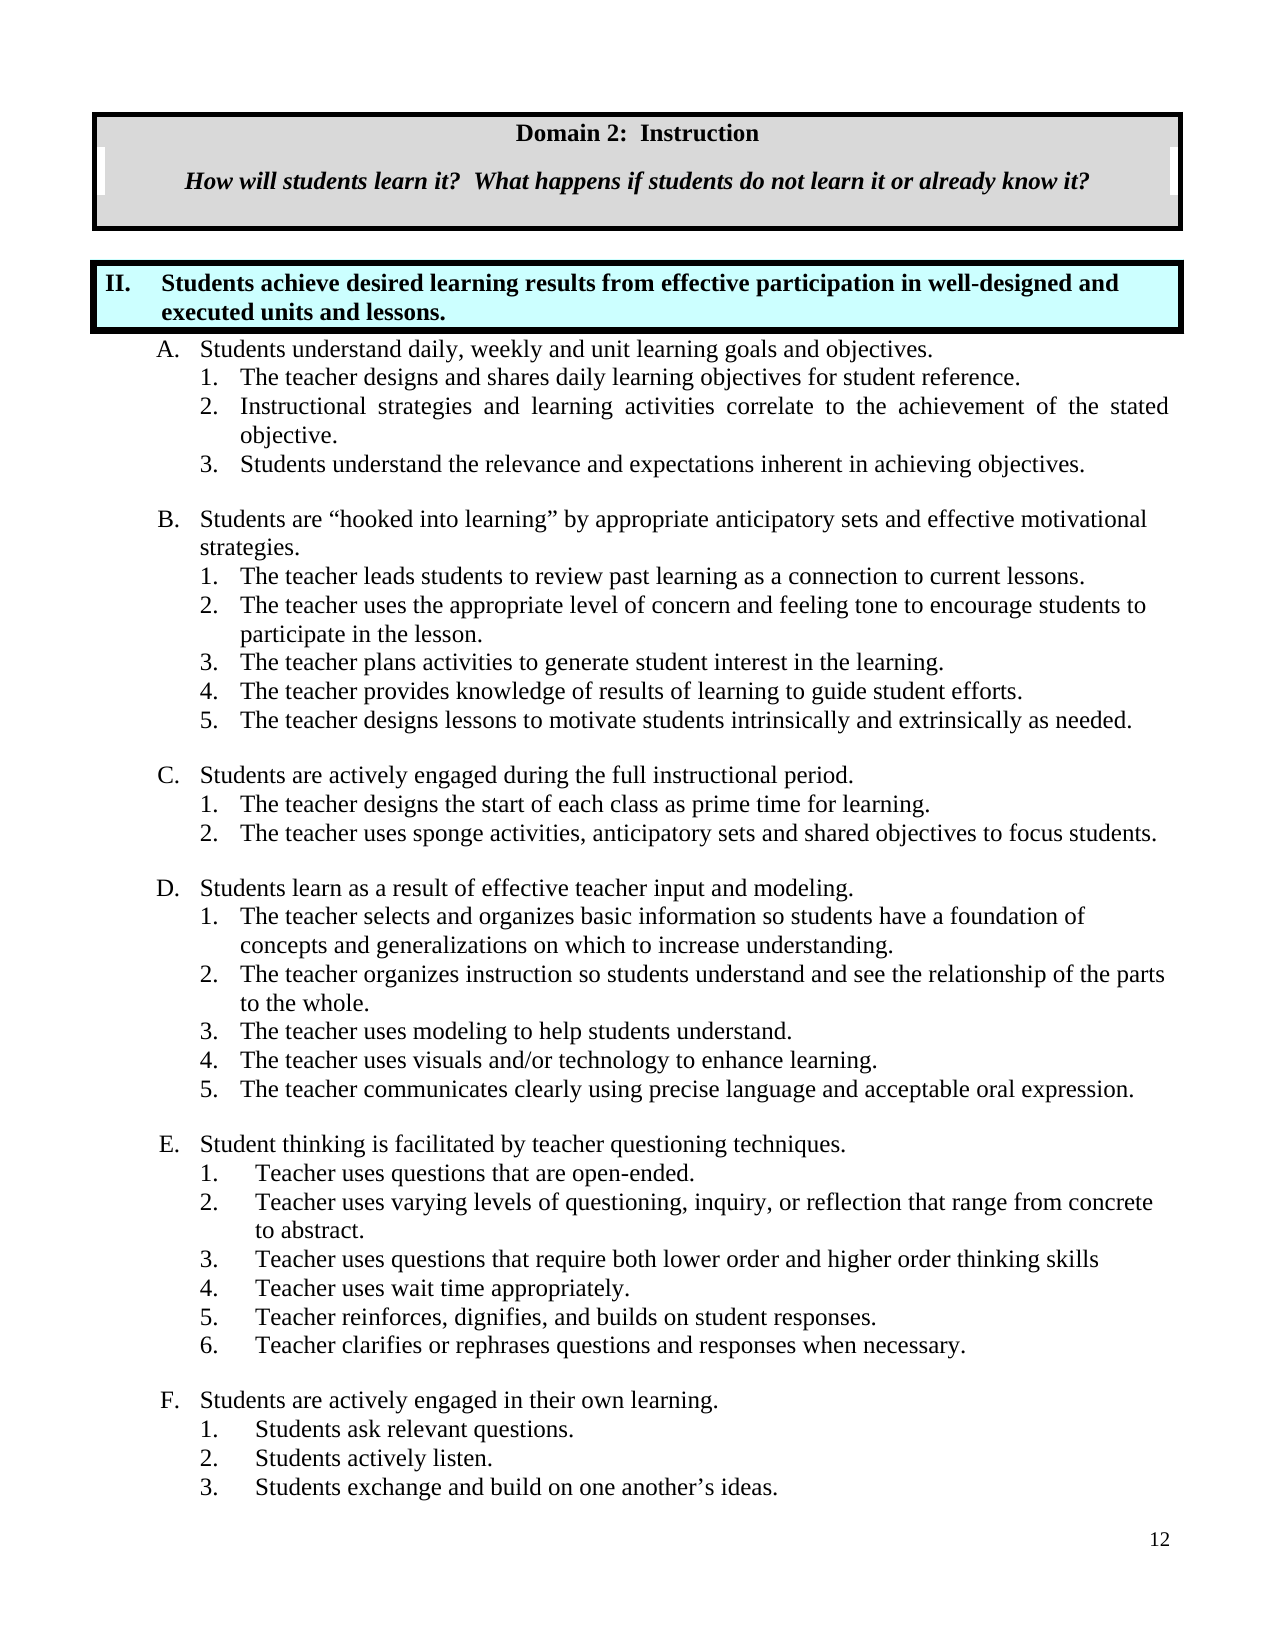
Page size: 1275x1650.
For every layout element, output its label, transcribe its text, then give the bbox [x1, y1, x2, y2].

text 1. Students ask relevant questions. [199, 1414, 1170, 1443]
text 6. Teacher clarifies or rephrases questions and responses when necessary. [199, 1330, 1170, 1359]
text Domain 2: Instruction [97, 117, 1178, 147]
list The teacher communicates clearly using precise language and acceptable oral expression. [199, 1074, 1170, 1103]
list The teacher selects and organizes basic information so students have a foundation of concepts and generalizations on which to increase understanding. [199, 901, 1170, 959]
list Instructional strategies and learning activities correlate to the achievement of the stated objective. [199, 391, 1170, 449]
text 1. Teacher uses questions that are open-ended. [199, 1158, 1170, 1187]
list The teacher designs the start of each class as prime time for learning. [199, 789, 1170, 818]
list The teacher uses visuals and/or technology to enhance learning. [199, 1045, 1170, 1074]
text How will students learn it? What happens if students do not learn it or already know it? [105, 166, 1170, 188]
text 3. Teacher uses questions that require both lower order and higher order thinking skills [199, 1244, 1170, 1273]
list Students understand the relevance and expectations inherent in achieving objectives. [199, 449, 1170, 477]
list Students understand daily, weekly and unit learning goals and objectives. [180, 334, 1170, 362]
list Students are “hooked into learning” by appropriate anticipatory sets and effective motivational strategies. [180, 504, 1170, 561]
list The teacher uses sponge activities, anticipatory sets and shared objectives to focus students. [199, 818, 1170, 846]
text 3. Students exchange and build on one another’s ideas. [199, 1472, 1170, 1500]
text 2. Students actively listen. [199, 1443, 1170, 1472]
text 4. Teacher uses wait time appropriately. [199, 1273, 1170, 1302]
text 2. Teacher uses varying levels of questioning, inquiry, or reflection that range from concrete to abstract. [199, 1187, 1170, 1244]
list The teacher leads students to review past learning as a connection to current lessons. [199, 561, 1170, 590]
list The teacher organizes instruction so students understand and see the relationship of the parts to the whole. [199, 959, 1170, 1016]
list The teacher designs and shares daily learning objectives for student reference. [199, 362, 1170, 391]
list Student thinking is facilitated by teacher questioning techniques. [180, 1129, 1170, 1158]
list The teacher uses the appropriate level of concern and feeling tone to encourage students to participate in the lesson. [199, 590, 1170, 647]
list Students are actively engaged during the full instructional period. [180, 760, 1170, 789]
list The teacher designs lessons to motivate students intrinsically and extrinsically as needed. [199, 705, 1170, 734]
list Students learn as a result of effective teacher input and modeling. [180, 873, 1170, 901]
list The teacher provides knowledge of results of learning to guide student efforts. [199, 676, 1170, 705]
list The teacher uses modeling to help students understand. [199, 1016, 1170, 1045]
text 5. Teacher reinforces, dignifies, and builds on student responses. [199, 1302, 1170, 1330]
list Students are actively engaged in their own learning. [180, 1385, 1170, 1414]
list The teacher plans activities to generate student interest in the learning. [199, 647, 1170, 676]
text II. Students achieve desired learning results from effective participation in well-designed and executed units and lessons. [97, 266, 1178, 327]
